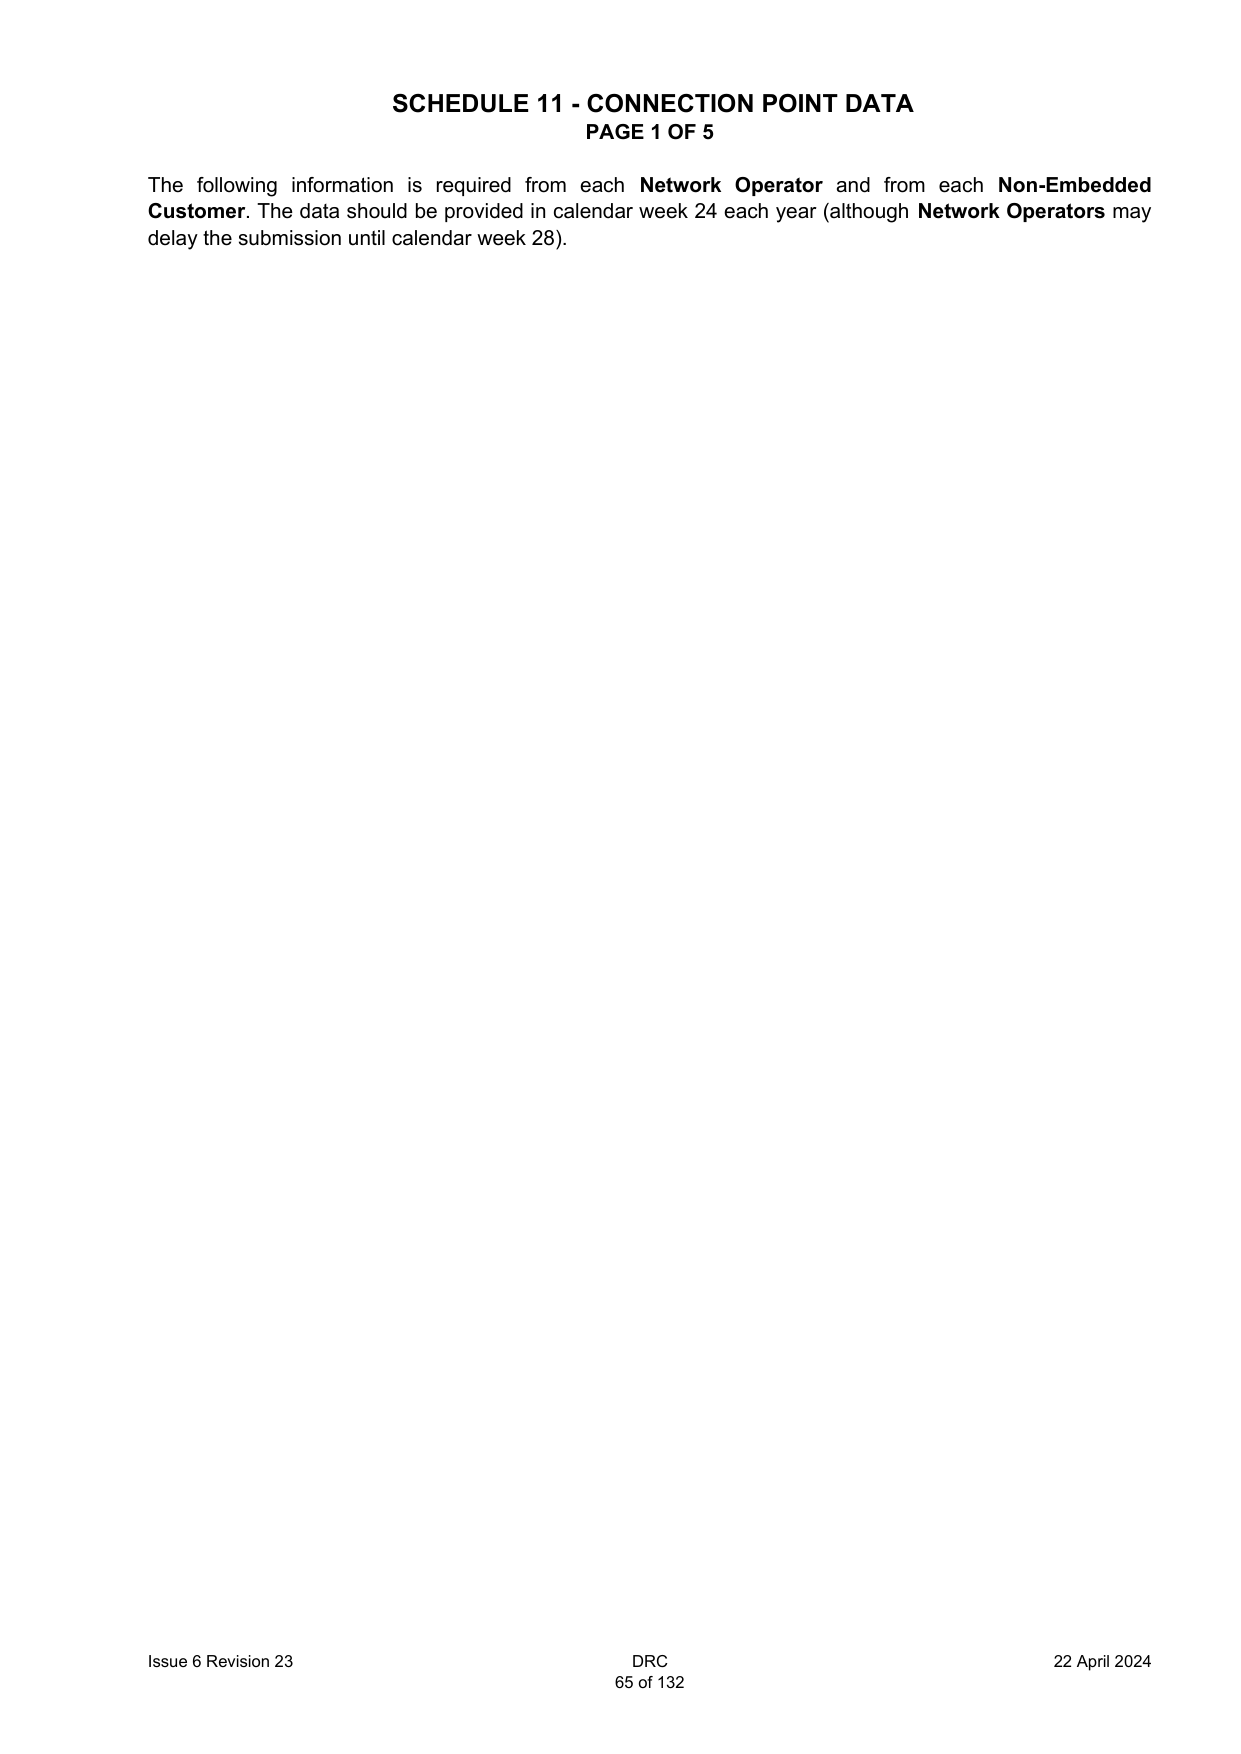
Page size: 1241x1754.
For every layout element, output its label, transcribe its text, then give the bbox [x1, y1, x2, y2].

text The following information is required from each Network Operator and from each Non-Embedded Customer. The data should be provided in calendar week 24 each year (although Network Operators may delay the submission until calendar week 28). [148, 173, 1152, 249]
text SCHEDULE 11 - CONNECTION POINT DATA [148, 89, 1152, 117]
text PAGE 1 OF 5 [148, 120, 1152, 144]
